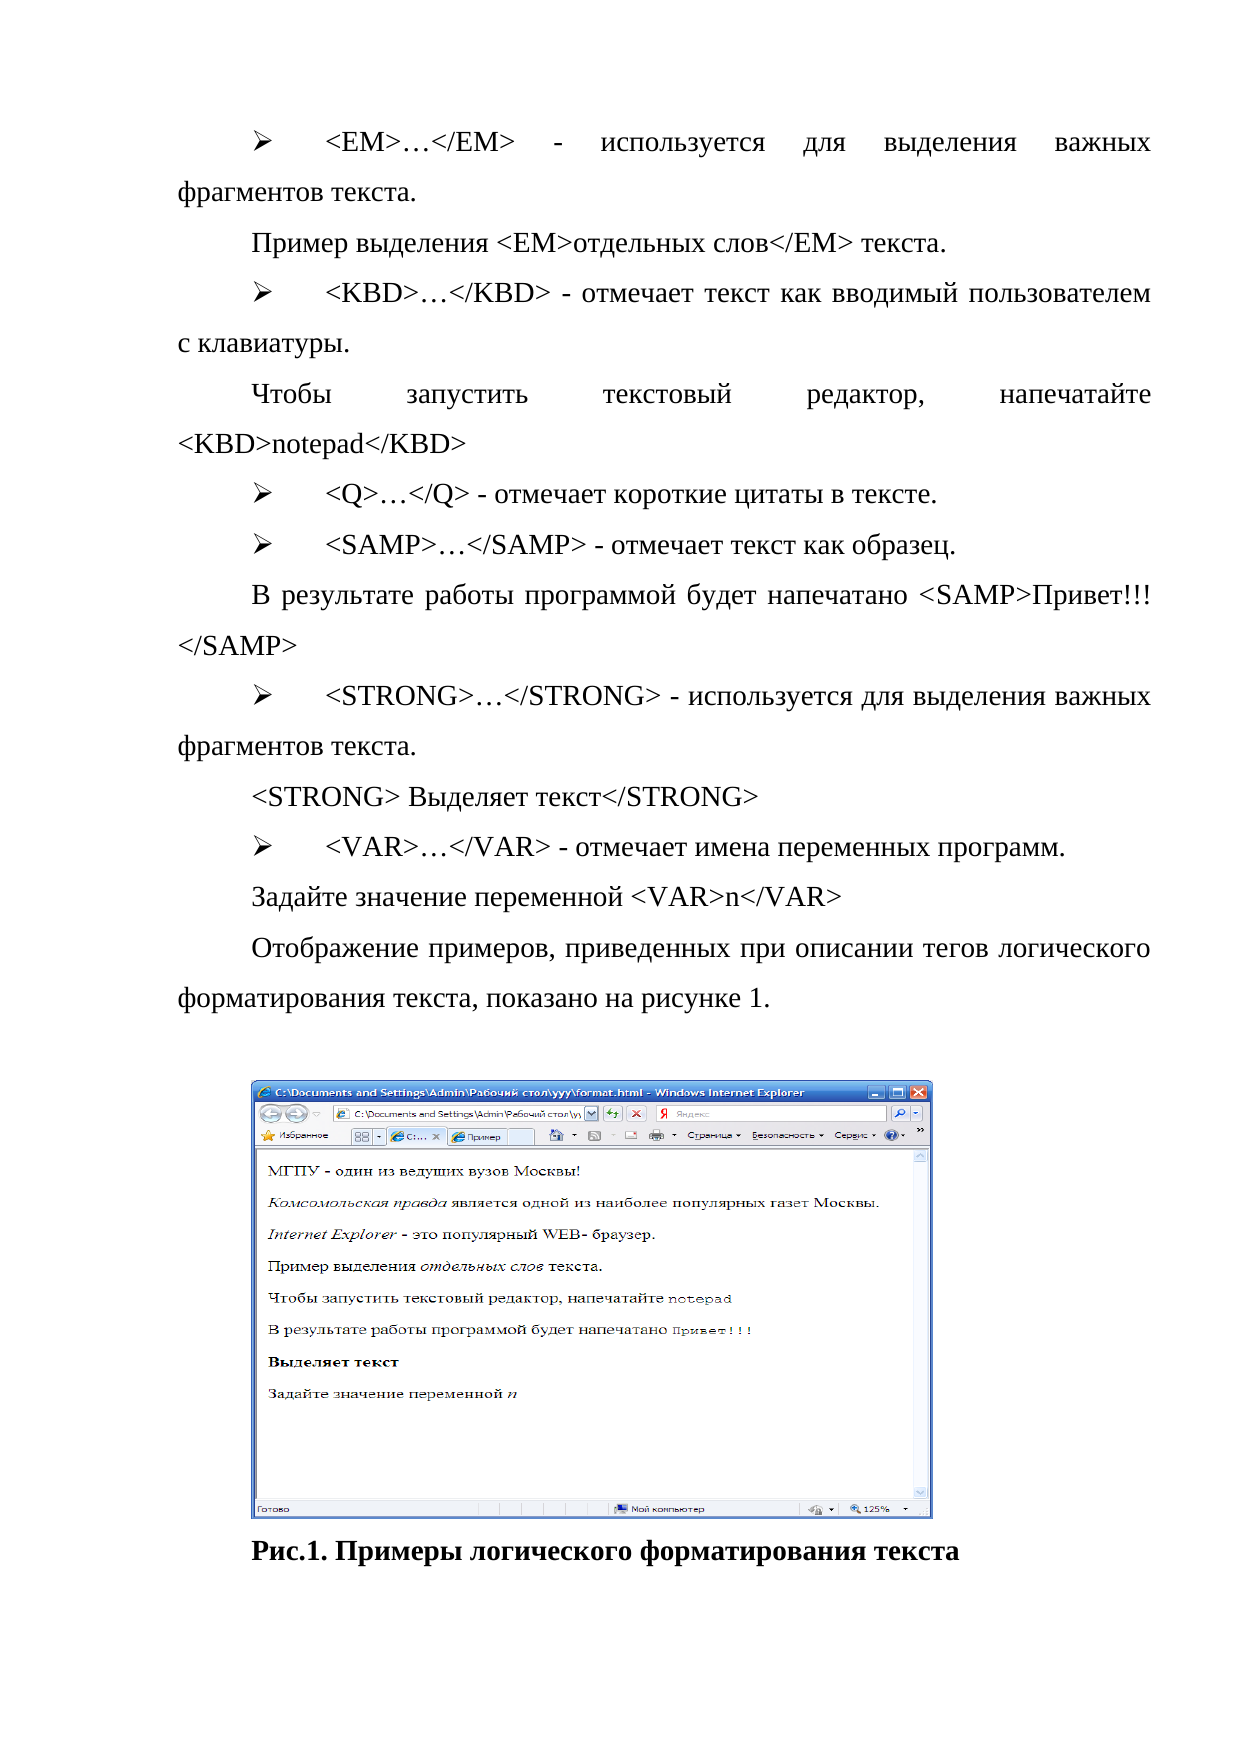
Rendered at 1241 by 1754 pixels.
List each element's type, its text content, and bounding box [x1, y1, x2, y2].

text <STRONG> Выделяет текст</STRONG> [177, 779, 1152, 812]
list <STRONG>…</STRONG> - используется для выделения важных фрагментов текста. [177, 678, 1152, 762]
list <Q>…</Q> - отмечает короткие цитаты в тексте. [177, 476, 1152, 510]
list <SAMP>…</SAMP> - отмечает текст как образец. [177, 527, 1152, 561]
list <KBD>…</KBD> - отмечает текст как вводимый пользователем с клавиатуры. [177, 275, 1152, 359]
list <EM>…</EM> - используется для выделения важных фрагментов текста. [177, 124, 1152, 208]
text Пример выделения <EM>отдельных слов</EM> текста. [177, 225, 1152, 258]
picture [251, 1080, 933, 1519]
text Рис.1. Примеры логического форматирования текста [177, 1533, 1152, 1566]
text Чтобы запустить текстовый редактор, напечатайте <KBD>notepad</KBD> [177, 376, 1152, 460]
text Отображение примеров, приведенных при описании тегов логического форматирования текста, показано на рисунке 1. [177, 930, 1152, 1013]
text В результате работы программой будет напечатано <SAMP>Привет!!!</SAMP> [177, 577, 1152, 661]
text Задайте значение переменной <VAR>n</VAR> [177, 879, 1152, 913]
list <VAR>…</VAR> - отмечает имена переменных программ. [177, 829, 1152, 863]
